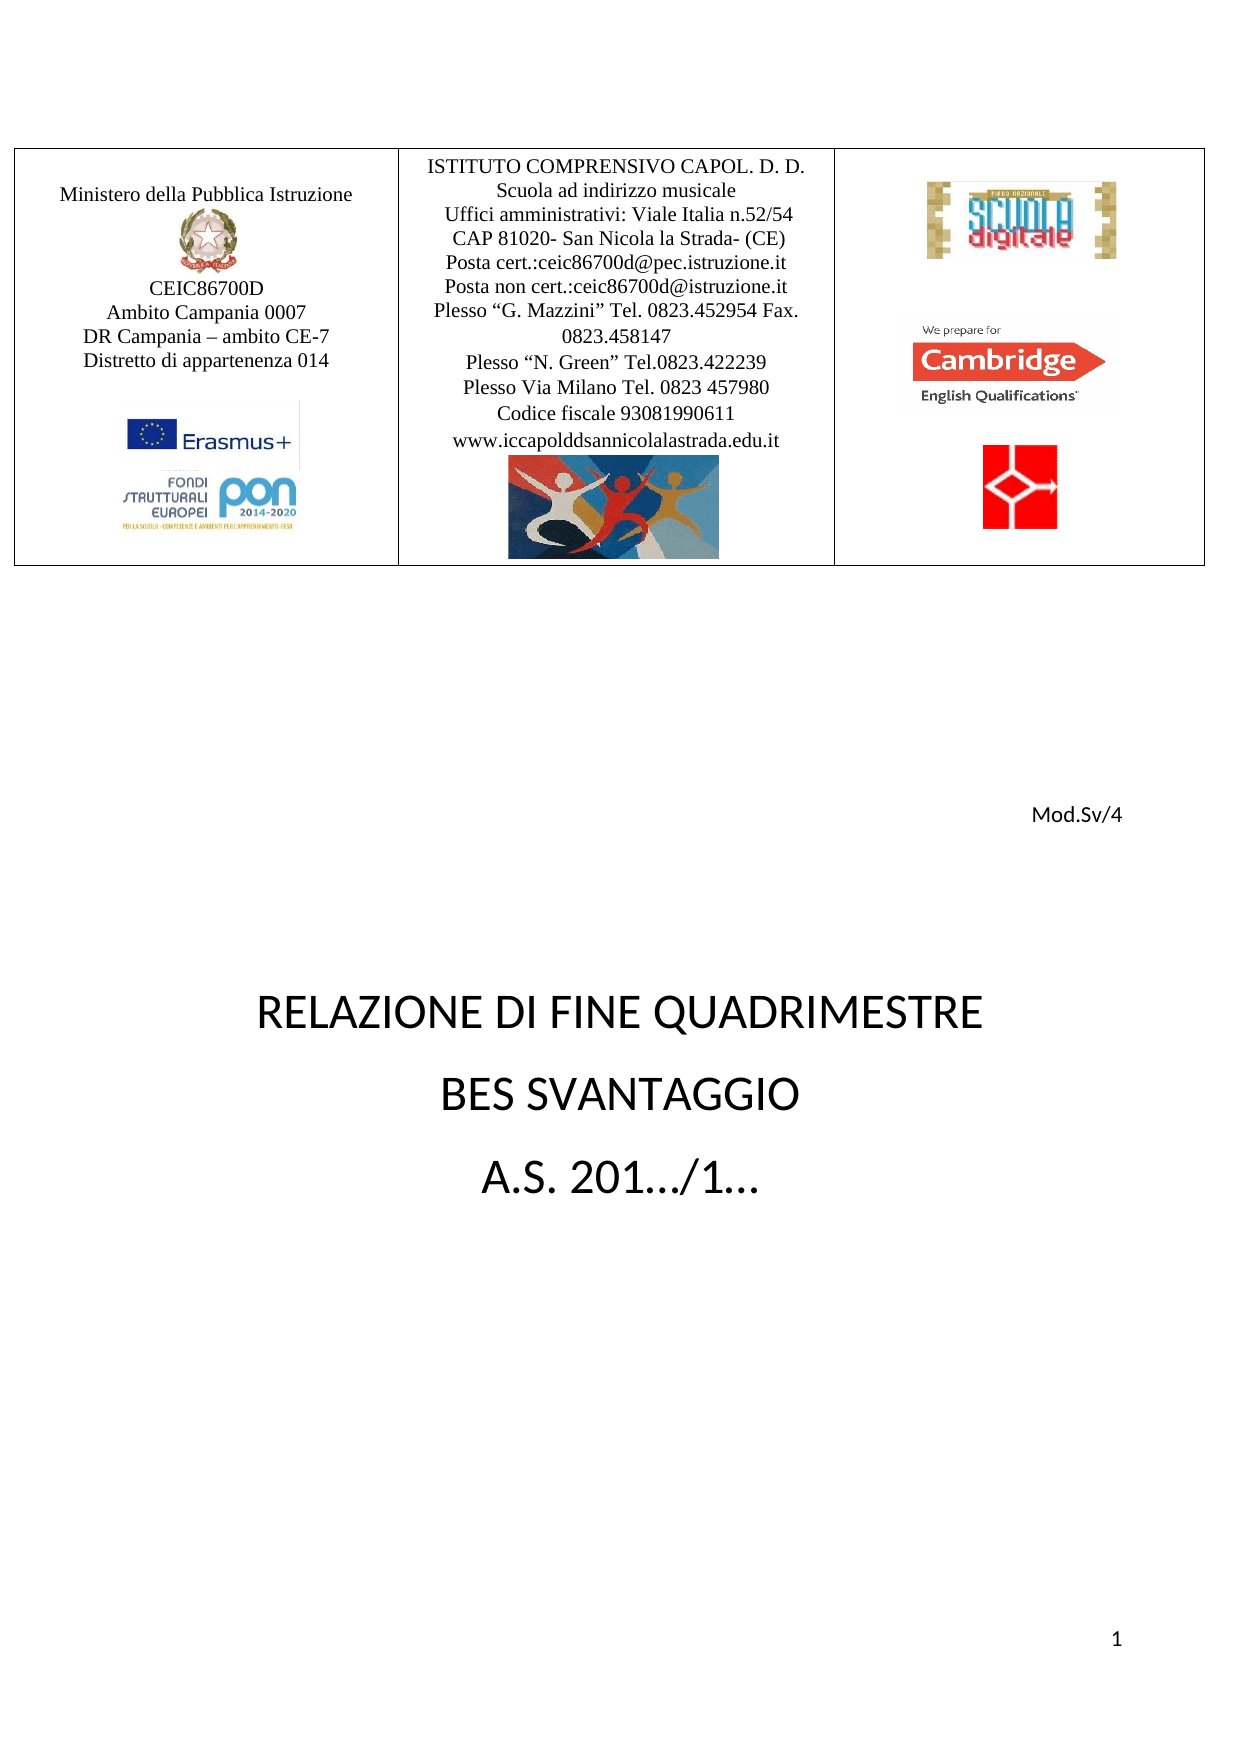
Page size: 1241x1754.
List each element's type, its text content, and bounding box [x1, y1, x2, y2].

picture [177, 205, 241, 276]
picture [112, 400, 306, 538]
table_header [835, 149, 1204, 565]
picture [983, 445, 1061, 529]
picture [897, 316, 1120, 416]
table_header Ministero della Pubblica Istruzione CEIC86700D Ambito Campania 0007 DR Campania – ambito CE-7 Distretto di appartenenza 014 [15, 149, 398, 565]
text A.S. 201…/1… [118, 1145, 1122, 1206]
table_header ISTITUTO COMPRENSIVO CAPOL. D. D. Scuola ad indirizzo musicale Uffici amministrativi: Viale Italia n.52/54 CAP 81020- San Nicola la Strada- (CE) Posta cert.:ceic86700d@pec.istruzione.it Posta non cert.:ceic86700d@istruzione.it Plesso “G. Mazzini” Tel. 0823.452954 Fax. 0823.458147 Plesso “N. Green” Tel.0823.422239 Plesso Via Milano Tel. 0823 457980 Codice fiscale 93081990611 www.iccapolddsannicolalastrada.edu.it [399, 149, 834, 565]
text BES SVANTAGGIO [118, 1062, 1122, 1123]
picture [508, 455, 719, 559]
picture [926, 181, 1117, 259]
text RELAZIONE DI FINE QUADRIMESTRE [118, 980, 1122, 1041]
text Mod.Sv/4 [118, 801, 1122, 829]
